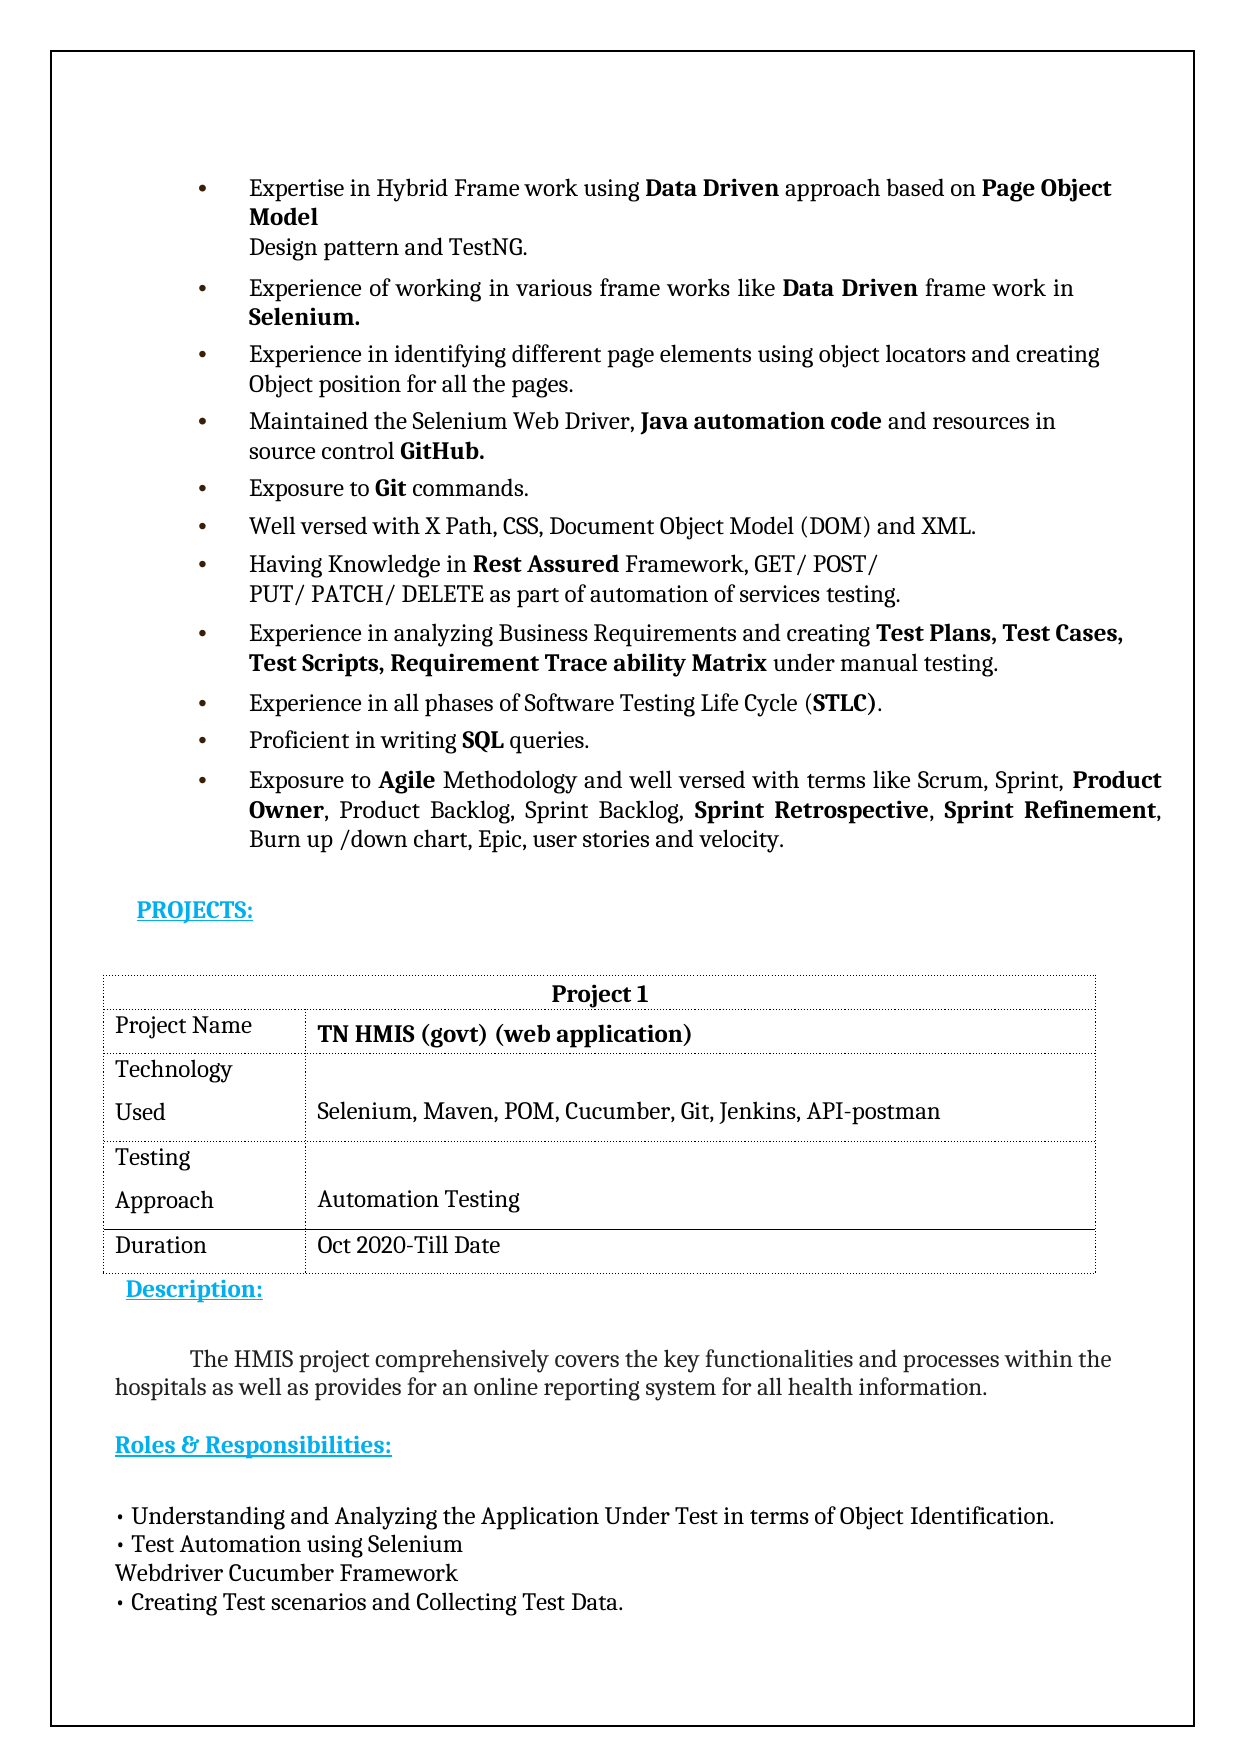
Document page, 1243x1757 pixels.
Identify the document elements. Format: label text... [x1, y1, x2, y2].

subtitle Selenium. [249, 302, 1188, 331]
table_cell Automation Testing [306, 1141, 1096, 1229]
list Expertise in Hybrid Frame work using Data Driven approach based on Page Object Model [198, 174, 1177, 231]
list Maintained the Selenium Web Driver, Java automation code and resources in source control GitHub. [198, 407, 1085, 466]
table_header Project 1 [103, 975, 1096, 1009]
text The HMIS project comprehensively covers the key functionalities and processes within the hospitals as well as provides for an online reporting system for all health information. [114, 1344, 1188, 1402]
list Having Knowledge in Rest Assured Framework, GET/ POST/ PUT/ PATCH/ DELETE as part of automation of services testing. [198, 549, 931, 608]
list Exposure to Git commands. [198, 474, 1188, 503]
list Creating Test scenarios and Collecting Test Data. [114, 1588, 1188, 1616]
table_cell Duration [103, 1230, 306, 1273]
list Experience of working in various frame works like Data Driven frame work in [198, 273, 1188, 302]
list Test Automation using Selenium Webdriver Cucumber Framework [114, 1530, 479, 1588]
table_cell Selenium, Maven, POM, Cucumber, Git, Jenkins, API-postman [306, 1053, 1096, 1141]
list Experience in analyzing Business Requirements and creating Test Plans, Test Cases, Test Scripts, Requirement Trace ability Matrix under manual testing. [198, 619, 1159, 677]
list Experience in all phases of Software Testing Life Cycle (STLC). [198, 689, 1188, 717]
table_cell Oct 2020-Till Date [306, 1229, 1096, 1273]
table_cell Testing Approach [103, 1141, 306, 1229]
text Description: [126, 1274, 1188, 1303]
list Exposure to Agile Methodology and well versed with terms like Scrum, Sprint, Product Owner, Product Backlog, Sprint Backlog, Sprint Retrospective, Sprint Refinement, Burn up /down chart, Epic, user stories and velocity. [198, 766, 1162, 854]
text Design pattern and TestNG. [249, 233, 1188, 262]
list Well versed with X Path, CSS, Document Object Model (DOM) and XML. [198, 512, 1188, 540]
table_cell Technology Used [103, 1053, 306, 1141]
table_cell Project Name [103, 1009, 306, 1053]
table_cell TN HMIS (govt) (web application) [306, 1009, 1096, 1053]
list Understanding and Analyzing the Application Under Test in terms of Object Identification. [114, 1501, 1188, 1530]
subtitle PROJECTS: [136, 896, 1188, 924]
list Proficient in writing SQL queries. [198, 726, 1188, 754]
subtitle Roles & Responsibilities: [114, 1431, 1188, 1459]
list Experience in identifying different page elements using object locators and creating Object position for all the pages. [198, 340, 1135, 398]
